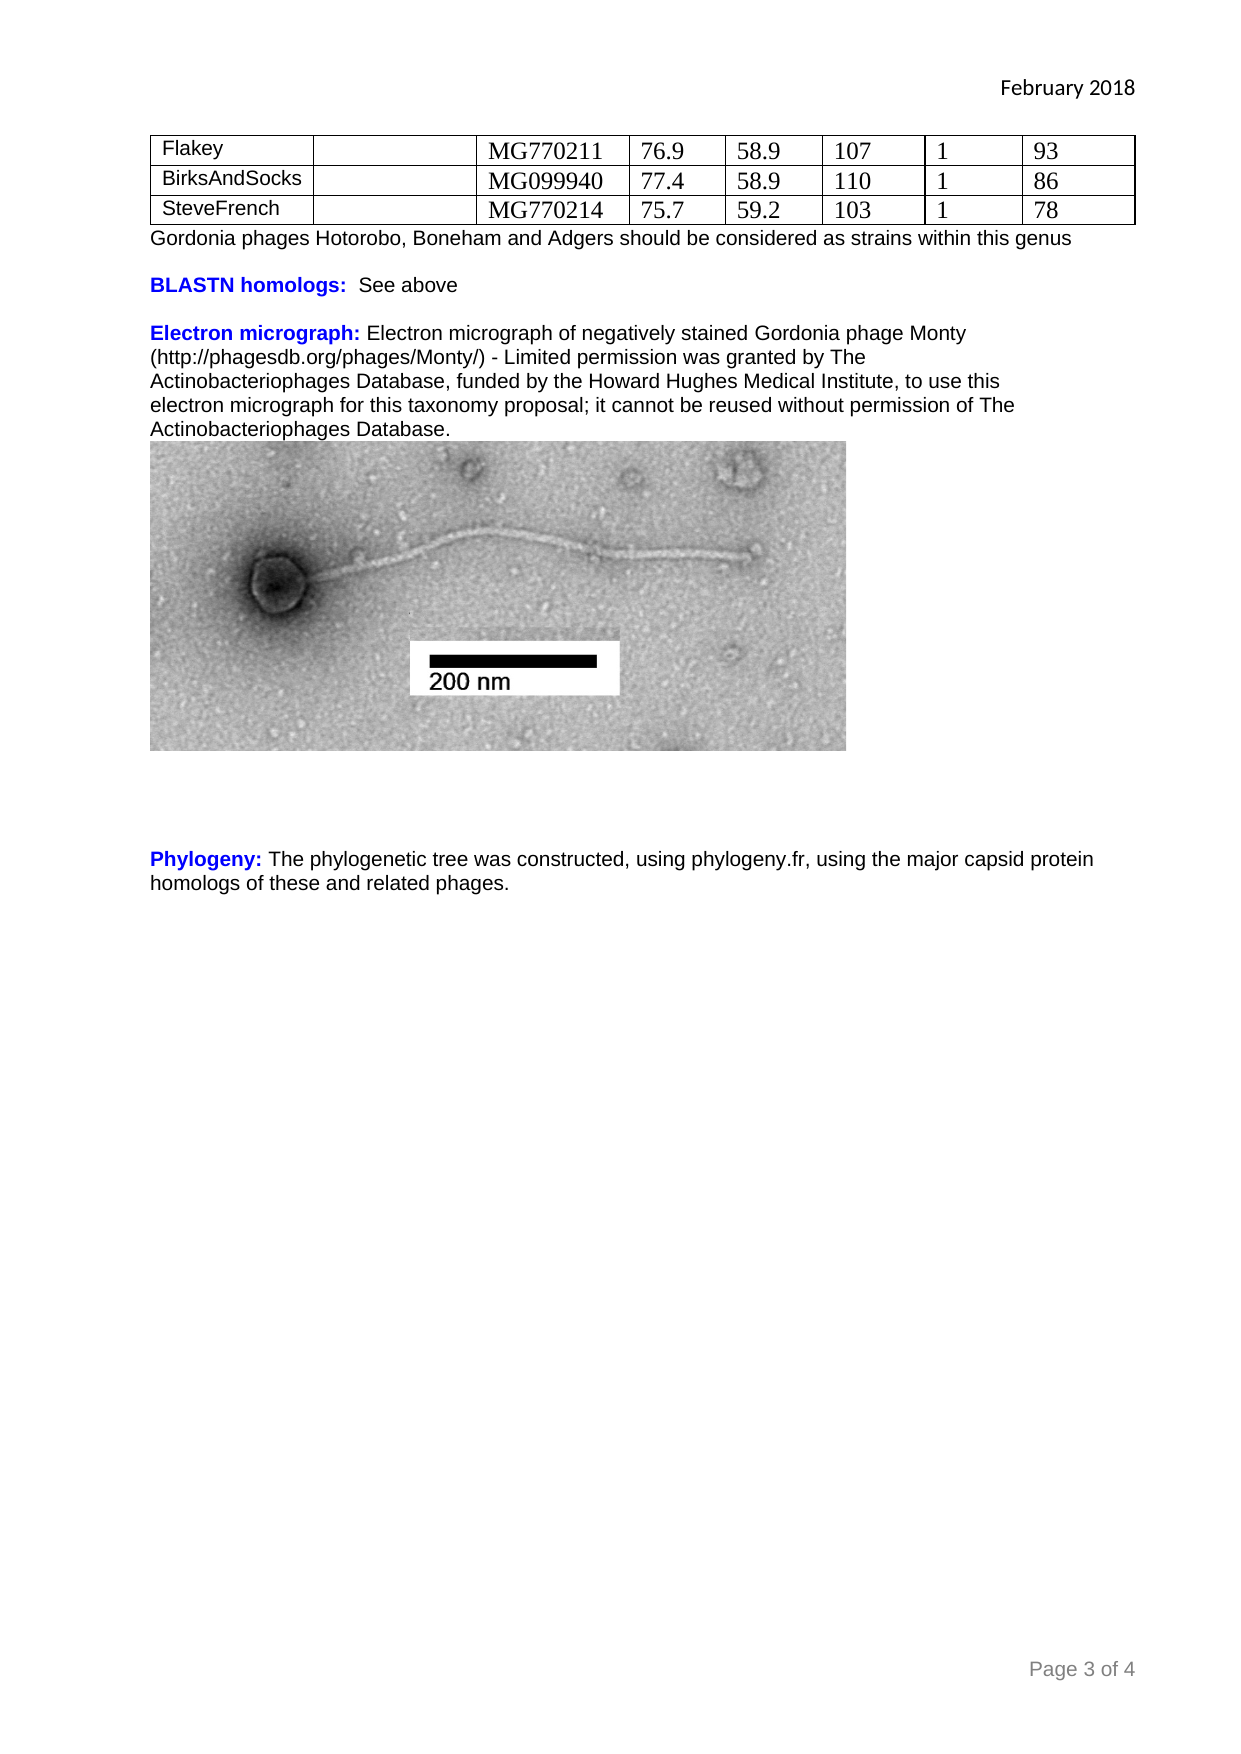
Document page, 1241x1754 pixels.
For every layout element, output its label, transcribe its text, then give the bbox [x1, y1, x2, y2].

text Phylogeny: The phylogenetic tree was constructed, using phylogeny.fr, using the major capsid protein homologs of these and related phages. [150, 846, 1135, 894]
table_cell 75.7 [630, 196, 725, 224]
table_cell SteveFrench [151, 196, 313, 224]
text Electron micrograph: Electron micrograph of negatively stained Gordonia phage Monty (http://phagesdb.org/phages/Monty/) - Limited permission was granted by The [150, 321, 1135, 369]
table_cell MG099940 [477, 166, 629, 194]
table_cell 76.9 [630, 136, 725, 165]
text Actinobacteriophages Database, funded by the Howard Hughes Medical Institute, to use this [150, 369, 1135, 393]
table_cell 1 [926, 196, 1022, 224]
table_cell 1 [926, 166, 1022, 194]
table_cell [314, 166, 476, 194]
table_cell 77.4 [630, 166, 725, 194]
table_cell 110 [823, 166, 924, 194]
text Actinobacteriophages Database. [150, 417, 1135, 441]
table_cell 93 [1023, 136, 1134, 165]
table_cell MG770211 [477, 136, 629, 165]
table_cell [314, 196, 476, 224]
table_cell 78 [1023, 196, 1134, 224]
text electron micrograph for this taxonomy proposal; it cannot be reused without permission of The [150, 393, 1135, 417]
text BLASTN homologs: See above [150, 273, 1135, 297]
picture [150, 441, 847, 751]
table_cell MG770214 [477, 196, 629, 224]
table_cell 107 [823, 136, 924, 165]
table_cell Flakey [151, 136, 313, 165]
table_cell [314, 136, 476, 165]
table_cell 59.2 [726, 196, 822, 224]
table_cell 86 [1023, 166, 1134, 194]
table_cell 1 [926, 136, 1022, 165]
table_cell 58.9 [726, 166, 822, 194]
table_cell BirksAndSocks [151, 166, 313, 194]
table_cell 58.9 [726, 136, 822, 165]
text Gordonia phages Hotorobo, Boneham and Adgers should be considered as strains within this genus [150, 225, 1135, 249]
table_cell 103 [823, 196, 924, 224]
